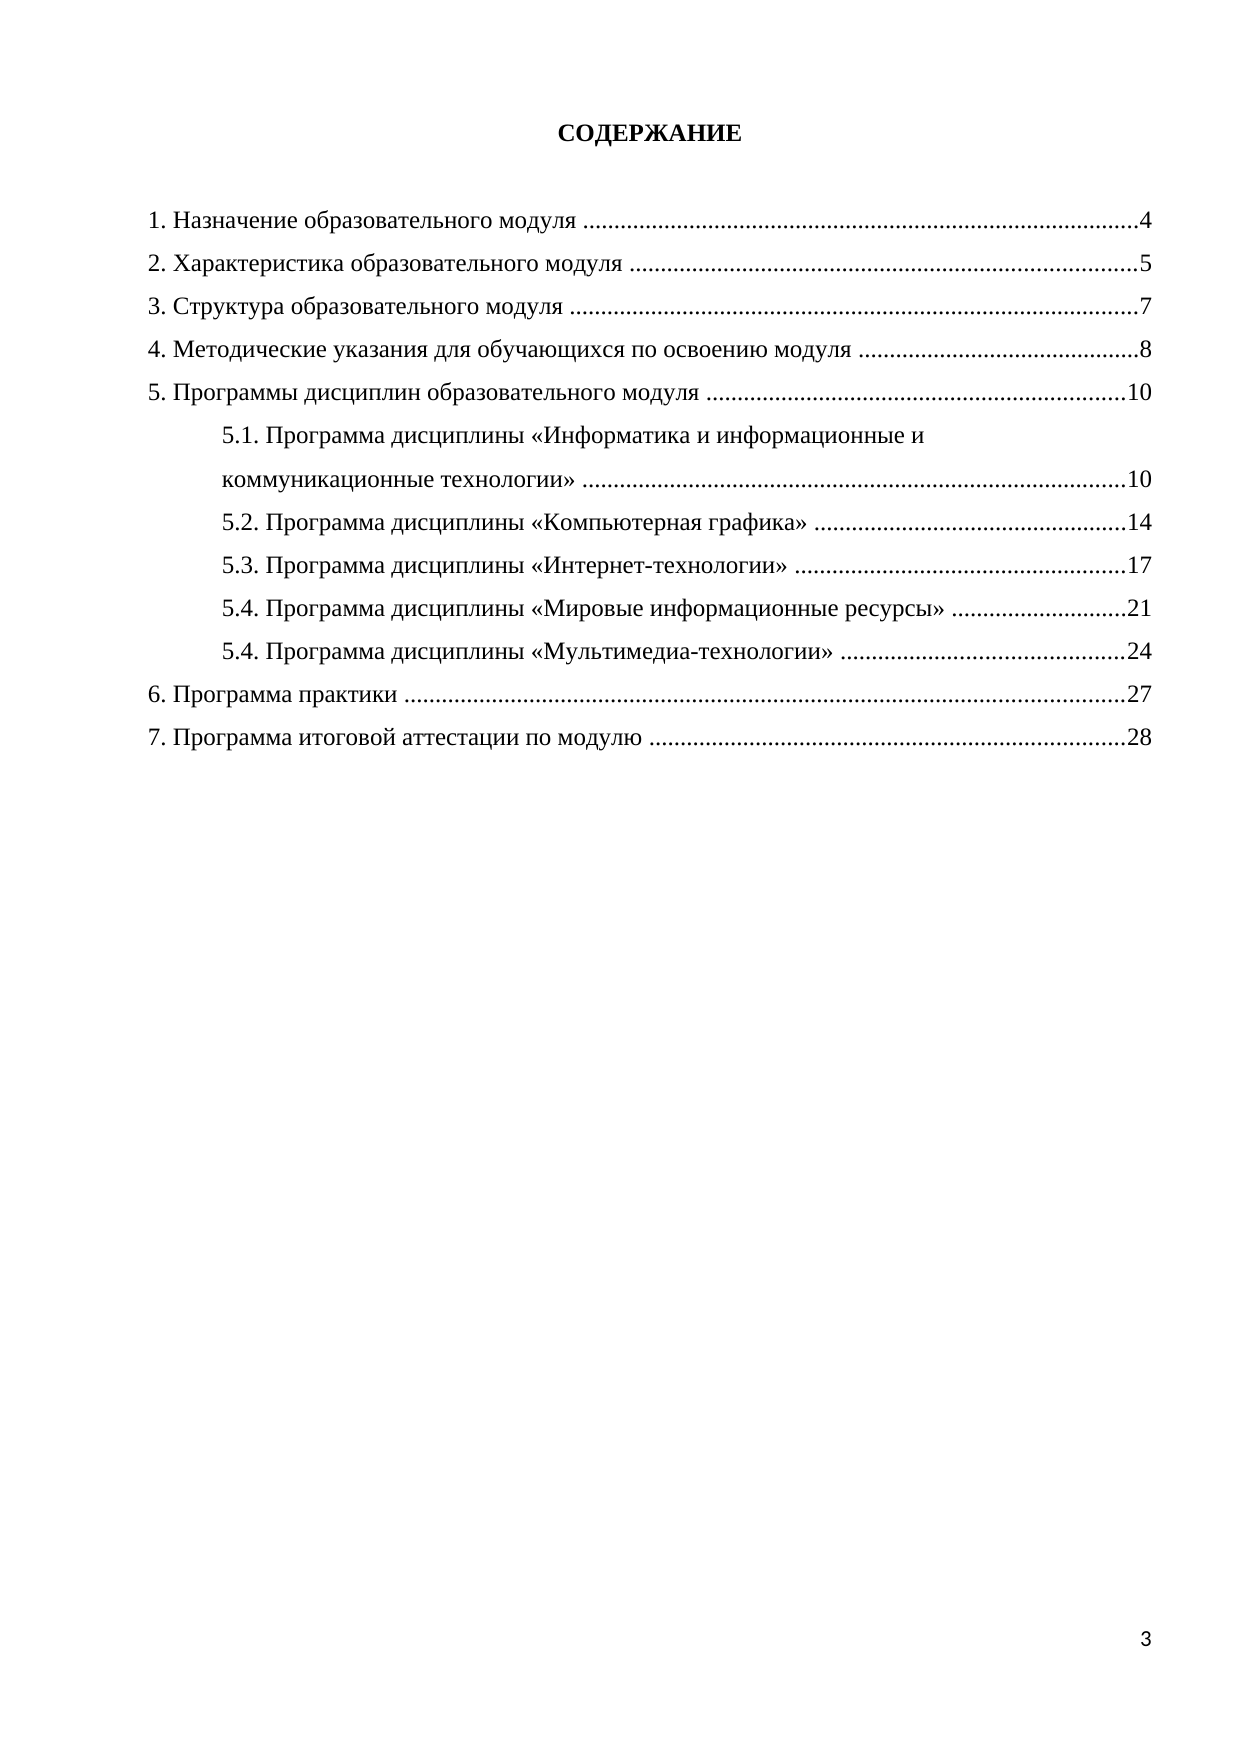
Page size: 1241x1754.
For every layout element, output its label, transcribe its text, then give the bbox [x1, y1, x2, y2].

text 1. Назначение образовательного модуля 4 [148, 205, 1152, 234]
text 5.1. Программа дисциплины «Информатика и информационные и [222, 421, 1152, 449]
text 5.4. Программа дисциплины «Мультимедиа-технологии» 24 [148, 636, 1152, 665]
text 7. Программа итоговой аттестации по модулю 28 [148, 722, 1152, 751]
text 5. Программы дисциплин образовательного модуля 10 [148, 377, 1152, 406]
text 5.3. Программа дисциплины «Интернет-технологии» 17 [148, 550, 1152, 579]
text 6. Программа практики 27 [148, 679, 1152, 708]
text Содержание [148, 118, 1152, 147]
text 4. Методические указания для обучающихся по освоению модуля 8 [148, 334, 1152, 363]
text 3. Структура образовательного модуля 7 [148, 291, 1152, 320]
text коммуникационные технологии» 10 [222, 464, 1152, 492]
text 5.4. Программа дисциплины «Мировые информационные ресурсы» 21 [148, 593, 1152, 622]
text 2. Характеристика образовательного модуля 5 [148, 248, 1152, 277]
text 5.2. Программа дисциплины «Компьютерная графика» 14 [148, 507, 1152, 536]
